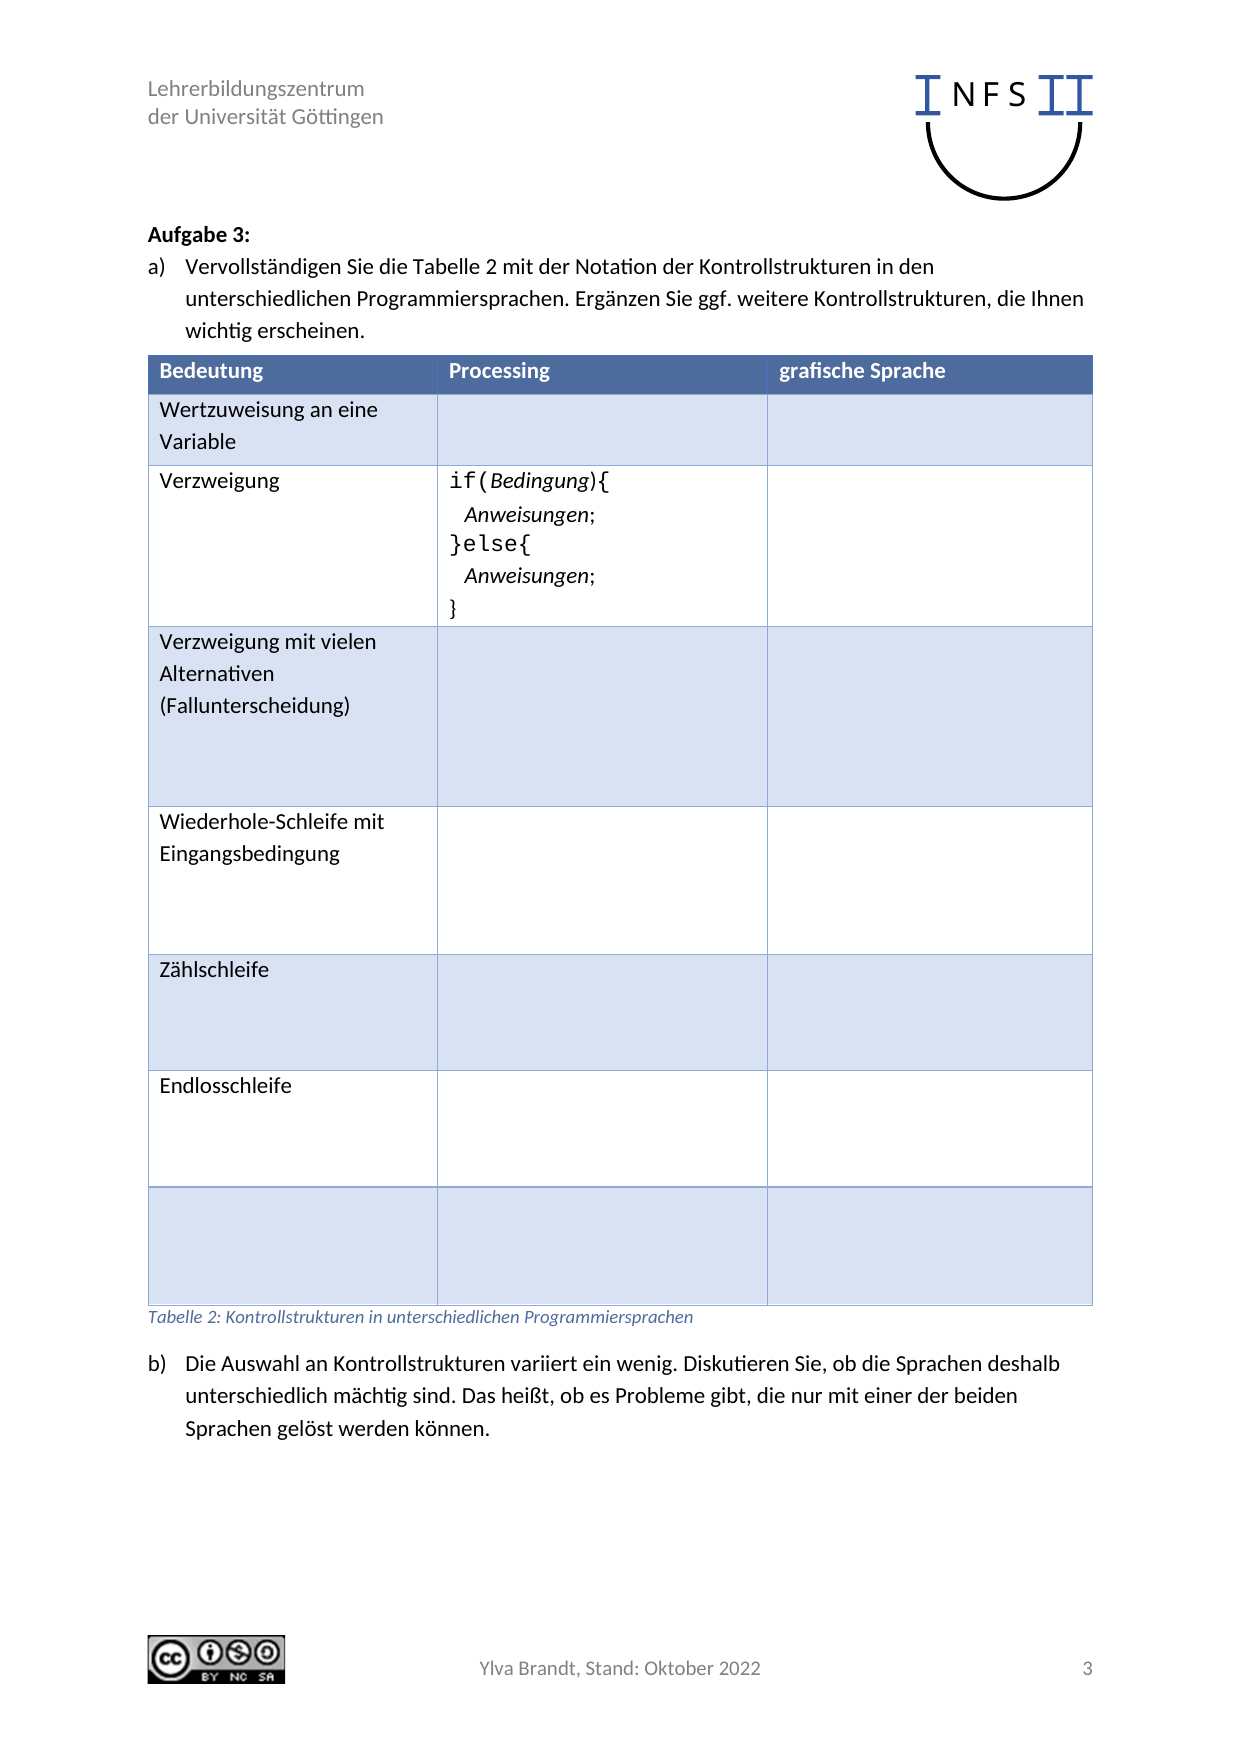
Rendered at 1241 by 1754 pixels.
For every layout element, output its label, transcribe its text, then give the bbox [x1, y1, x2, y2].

table_cell [438, 395, 767, 465]
table_cell Zählschleife [149, 955, 437, 1070]
table_cell [438, 627, 767, 806]
picture [147, 1635, 286, 1684]
table_cell Verzweigung [149, 466, 437, 626]
text Aufgabe 3: [148, 220, 1093, 248]
table_cell [768, 466, 1092, 626]
table_cell [768, 807, 1092, 954]
table_cell if(Bedingung){ Anweisungen; }else{ Anweisungen; } [438, 466, 767, 626]
table_cell [149, 1188, 437, 1304]
table_header Processing [438, 356, 767, 394]
table_cell [438, 807, 767, 954]
table_cell [768, 1071, 1092, 1186]
table_cell [768, 395, 1092, 465]
table_cell [438, 1188, 767, 1304]
table_cell Verzweigung mit vielen Alternativen (Fallunterscheidung) [149, 627, 437, 806]
table_cell Wiederhole-Schleife mit Eingangsbedingung [149, 807, 437, 954]
list Die Auswahl an Kontrollstrukturen variiert ein wenig. Diskutieren Sie, ob die Sprachen deshalb unterschiedlich mächtig sind. Das heißt, ob es Probleme gibt, die nur mit einer der beiden Sprachen gelöst werden können. [148, 1349, 1093, 1442]
list Vervollständigen Sie die Tabelle 2 mit der Notation der Kontrollstrukturen in den unterschiedlichen Programmiersprachen. Ergänzen Sie ggf. weitere Kontrollstrukturen, die Ihnen wichtig erscheinen. [148, 252, 1093, 344]
table_cell [768, 1188, 1092, 1304]
table_header grafische Sprache [768, 356, 1092, 394]
table_header Bedeutung [149, 356, 437, 394]
table_cell Wertzuweisung an eine Variable [149, 395, 437, 465]
table_cell Endlosschleife [149, 1071, 437, 1186]
table_cell [438, 1071, 767, 1186]
table_cell [438, 955, 767, 1070]
table_cell [768, 627, 1092, 806]
table_cell [768, 955, 1092, 1070]
